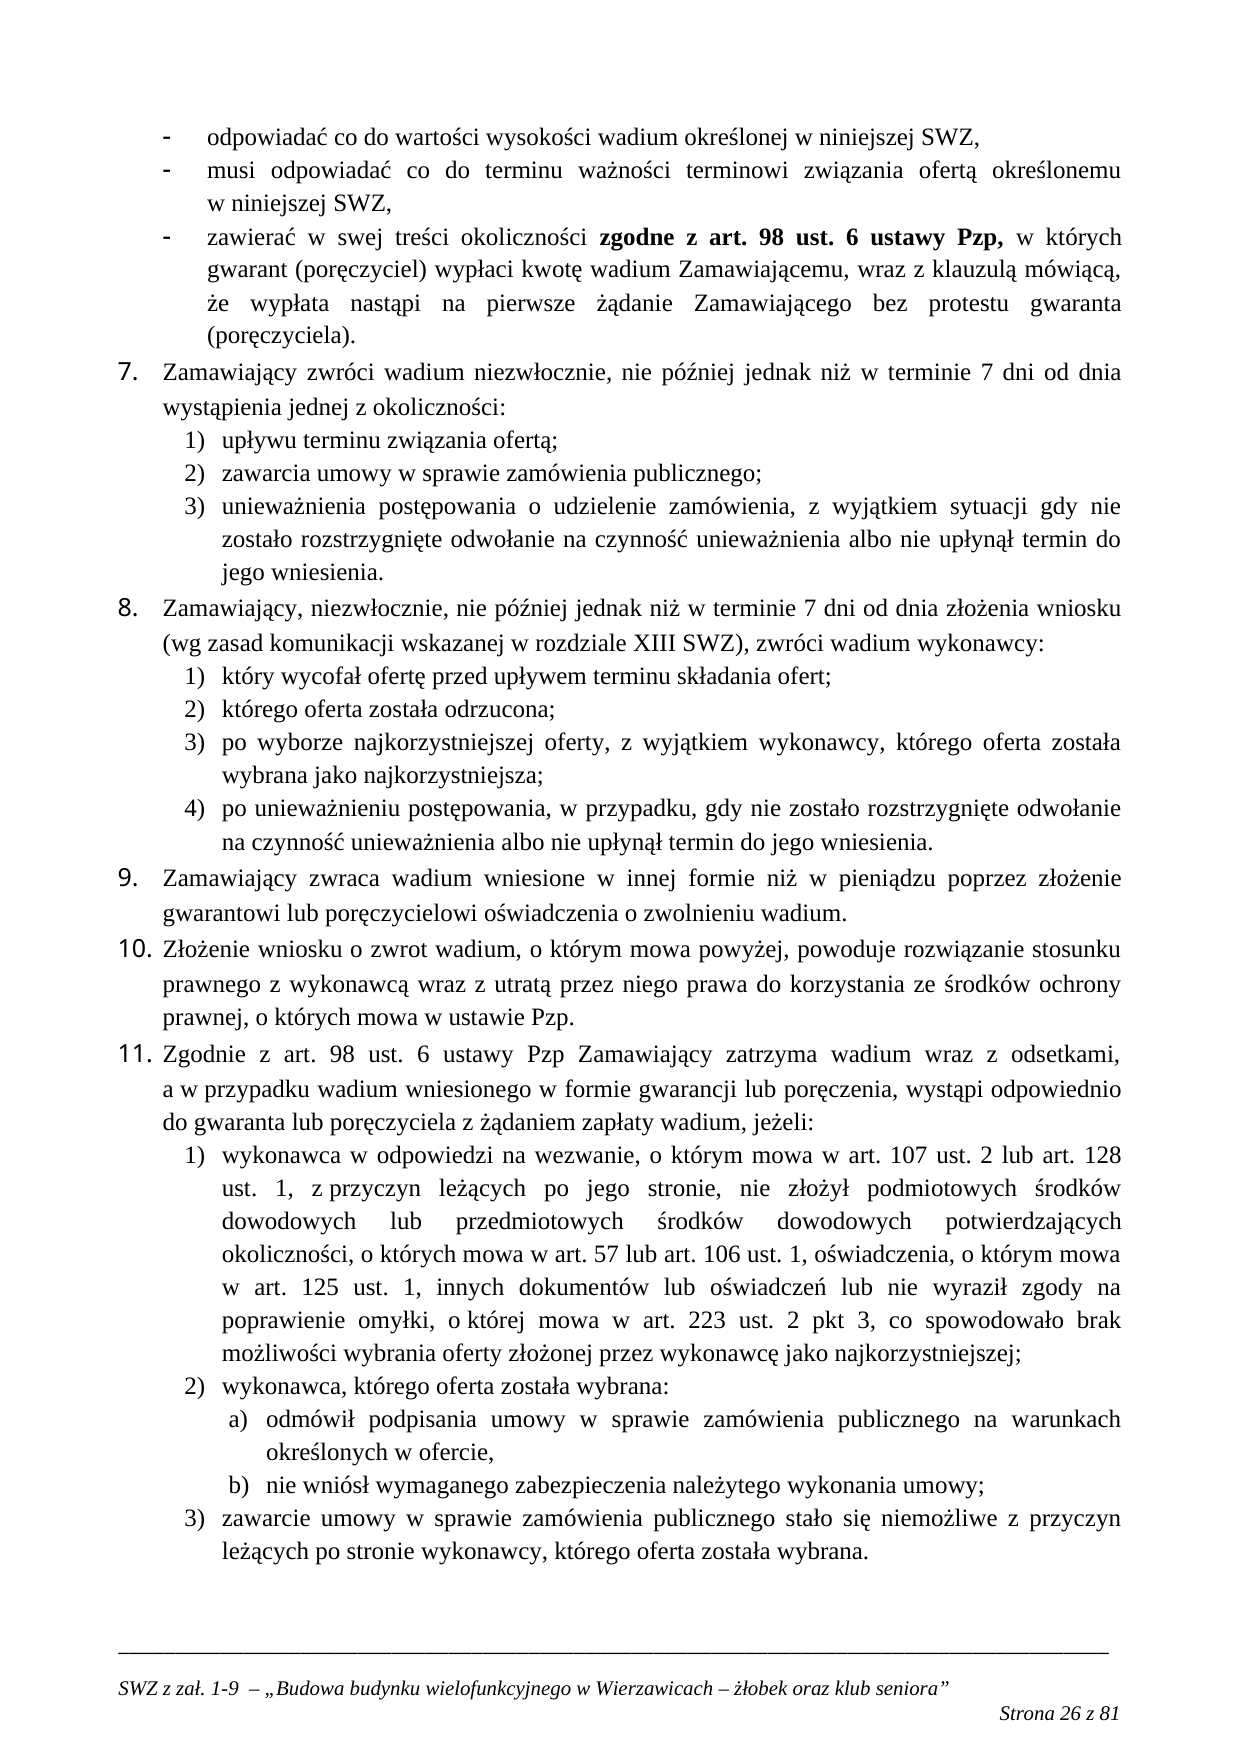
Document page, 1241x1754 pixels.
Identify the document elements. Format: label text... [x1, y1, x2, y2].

list nie wniósł wymaganego zabezpieczenia należytego wykonania umowy; [228, 1470, 1122, 1499]
list odmówił podpisania umowy w sprawie zamówienia publicznego na warunkach określonych w ofercie, [228, 1404, 1122, 1466]
list Złożenie wniosku o zwrot wadium, o którym mowa powyżej, powoduje rozwiązanie stosunku prawnego z wykonawcą wraz z utratą przez niego prawa do korzystania ze środków ochrony prawnej, o których mowa w ustawie Pzp. [117, 931, 1122, 1031]
list którego oferta została odrzucona; [184, 694, 1122, 723]
list Zamawiający zwróci wadium niezwłocznie, nie później jednak niż w terminie 7 dni od dnia wystąpienia jednej z okoliczności: [117, 354, 1122, 421]
list wykonawca w odpowiedzi na wezwanie, o którym mowa w art. 107 ust. 2 lub art. 128 ust. 1, z przyczyn leżących po jego stronie, nie złożył podmiotowych środków dowodowych lub przedmiotowych środków dowodowych potwierdzających okoliczności, o których mowa w art. 57 lub art. 106 ust. 1, oświadczenia, o którym mowa w art. 125 ust. 1, innych dokumentów lub oświadczeń lub nie wyraził zgody na poprawienie omyłki, o której mowa w art. 223 ust. 2 pkt 3, co spowodowało brak możliwości wybrania oferty złożonej przez wykonawcę jako najkorzystniejszej; [184, 1140, 1122, 1367]
list który wycofał ofertę przed upływem terminu składania ofert; [184, 661, 1122, 690]
list odpowiadać co do wartości wysokości wadium określonej w niniejszej SWZ, [162, 122, 1122, 151]
list unieważnienia postępowania o udzielenie zamówienia, z wyjątkiem sytuacji gdy nie zostało rozstrzygnięte odwołanie na czynność unieważnienia albo nie upłynął termin do jego wniesienia. [184, 491, 1122, 586]
list po unieważnieniu postępowania, w przypadku, gdy nie zostało rozstrzygnięte odwołanie na czynność unieważnienia albo nie upłynął termin do jego wniesienia. [184, 793, 1122, 855]
list Zgodnie z art. 98 ust. 6 ustawy Pzp Zamawiający zatrzyma wadium wraz z odsetkami, a w przypadku wadium wniesionego w formie gwarancji lub poręczenia, wystąpi odpowiednio do gwaranta lub poręczyciela z żądaniem zapłaty wadium, jeżeli: [117, 1035, 1122, 1135]
list Zamawiający zwraca wadium wniesione w innej formie niż w pieniądzu poprzez złożenie gwarantowi lub poręczycielowi oświadczenia o zwolnieniu wadium. [117, 859, 1122, 927]
list zawarcie umowy w sprawie zamówienia publicznego stało się niemożliwe z przyczyn leżących po stronie wykonawcy, którego oferta została wybrana. [184, 1503, 1122, 1565]
list musi odpowiadać co do terminu ważności terminowi związania ofertą określonemu w niniejszej SWZ, [162, 156, 1122, 217]
list zawarcia umowy w sprawie zamówienia publicznego; [184, 458, 1122, 487]
list po wyborze najkorzystniejszej oferty, z wyjątkiem wykonawcy, którego oferta została wybrana jako najkorzystniejsza; [184, 727, 1122, 789]
list wykonawca, którego oferta została wybrana: [184, 1371, 1122, 1399]
list upływu terminu związania ofertą; [184, 425, 1122, 454]
list Zamawiający, niezwłocznie, nie później jednak niż w terminie 7 dni od dnia złożenia wniosku (wg zasad komunikacji wskazanej w rozdziale XIII SWZ), zwróci wadium wykonawcy: [117, 590, 1122, 657]
list zawierać w swej treści okoliczności zgodne z art. 98 ust. 6 ustawy Pzp, w których gwarant (poręczyciel) wypłaci kwotę wadium Zamawiającemu, wraz z klauzulą mówiącą, że wypłata nastąpi na pierwsze żądanie Zamawiającego bez protestu gwaranta (poręczyciela). [162, 222, 1122, 349]
